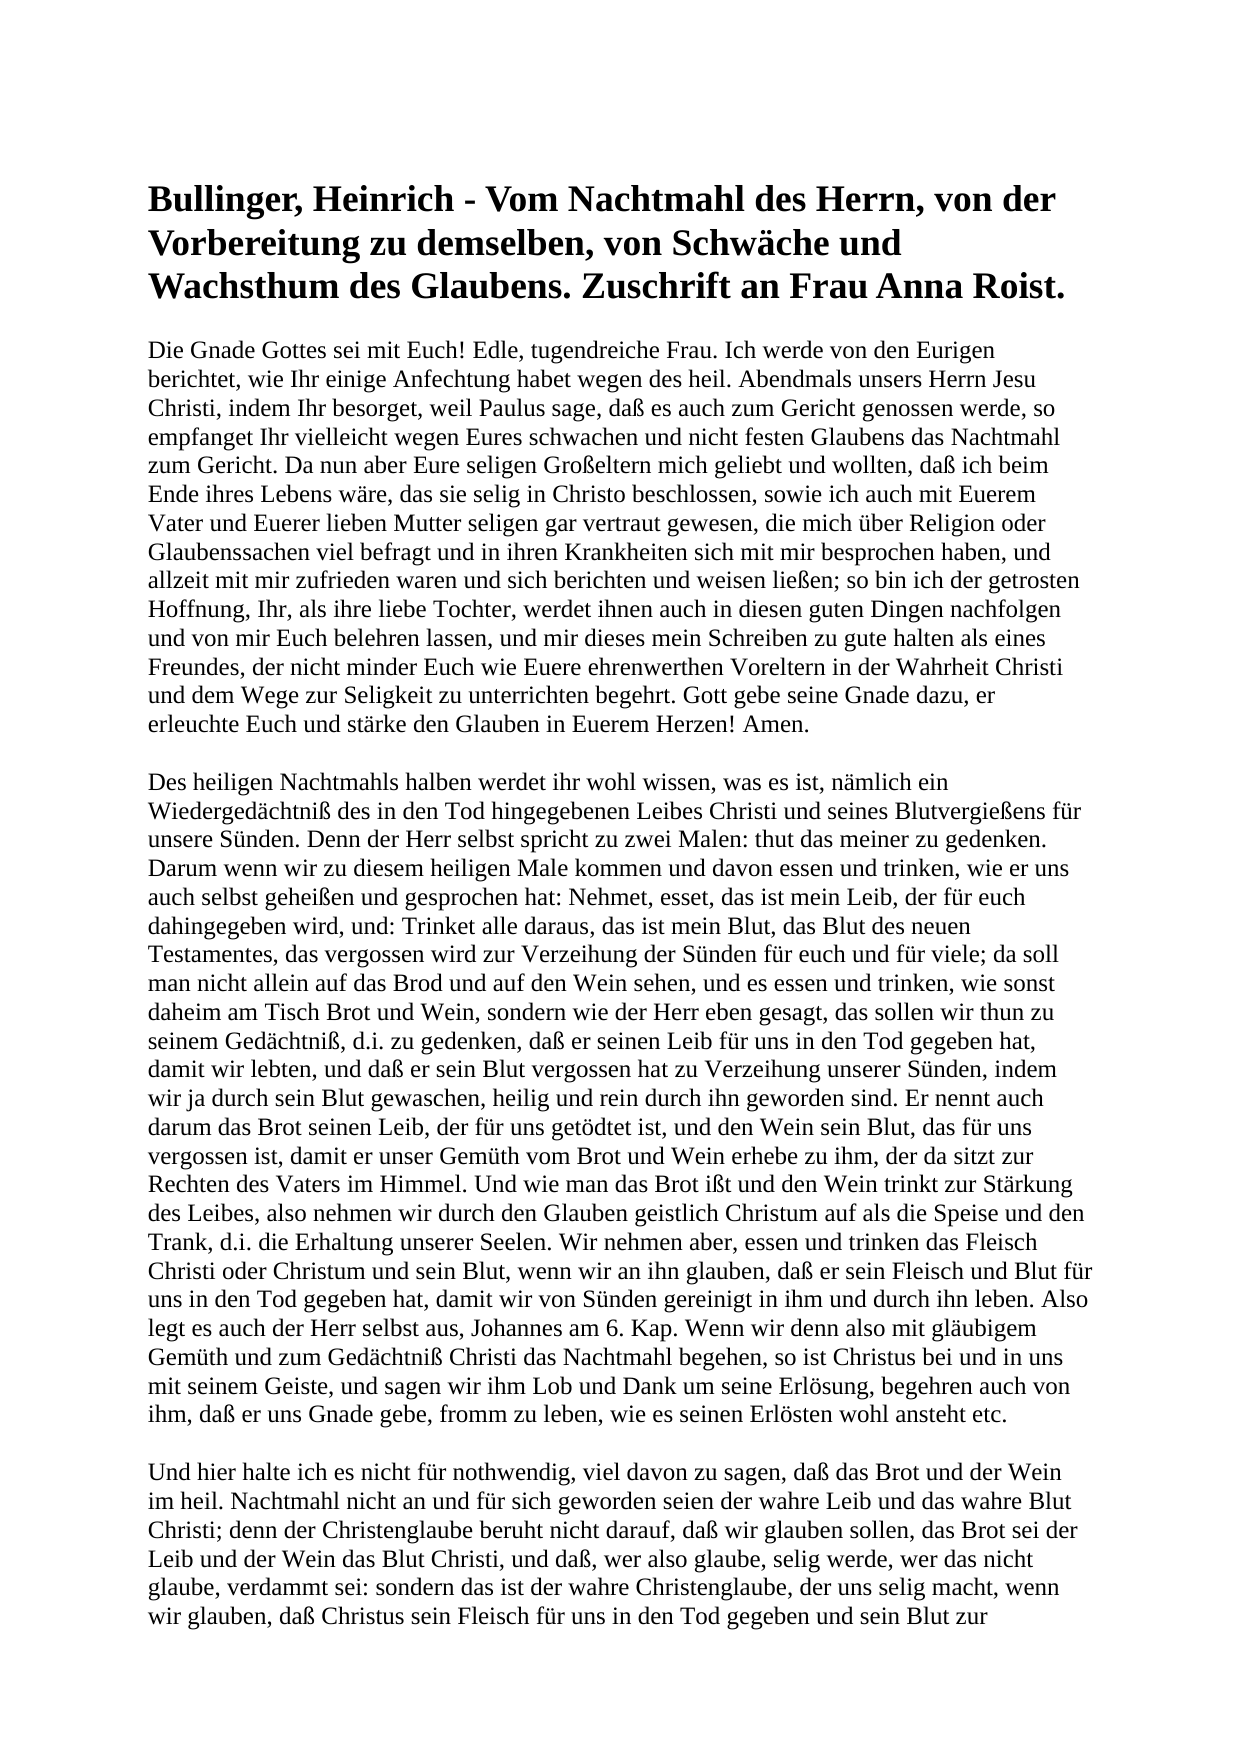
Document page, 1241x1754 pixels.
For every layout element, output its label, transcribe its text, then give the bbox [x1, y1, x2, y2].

text Des heiligen Nachtmahls halben werdet ihr wohl wissen, was es ist, nämlich ein Wiedergedächtniß des in den Tod hingegebenen Leibes Christi und seines Blutvergießens für unsere Sünden. Denn der Herr selbst spricht zu zwei Malen: thut das meiner zu gedenken. Darum wenn wir zu diesem heiligen Male kommen und davon essen und trinken, wie er uns auch selbst geheißen und gesprochen hat: Nehmet, esset, das ist mein Leib, der für euch dahingegeben wird, und: Trinket alle daraus, das ist mein Blut, das Blut des neuen Testamentes, das vergossen wird zur Verzeihung der Sünden für euch und für viele; da soll man nicht allein auf das Brod und auf den Wein sehen, und es essen und trinken, wie sonst daheim am Tisch Brot und Wein, sondern wie der Herr eben gesagt, das sollen wir thun zu seinem Gedächtniß, d.i. zu gedenken, daß er seinen Leib für uns in den Tod gegeben hat, damit wir lebten, und daß er sein Blut vergossen hat zu Verzeihung unserer Sünden, indem wir ja durch sein Blut gewaschen, heilig und rein durch ihn geworden sind. Er nennt auch darum das Brot seinen Leib, der für uns getödtet ist, und den Wein sein Blut, das für uns vergossen ist, damit er unser Gemüth vom Brot und Wein erhebe zu ihm, der da sitzt zur Rechten des Vaters im Himmel. Und wie man das Brot ißt und den Wein trinkt zur Stärkung des Leibes, also nehmen wir durch den Glauben geistlich Christum auf als die Speise und den Trank, d.i. die Erhaltung unserer Seelen. Wir nehmen aber, essen und trinken das Fleisch Christi oder Christum und sein Blut, wenn wir an ihn glauben, daß er sein Fleisch und Blut für uns in den Tod gegeben hat, damit wir von Sünden gereinigt in ihm und durch ihn leben. Also legt es auch der Herr selbst aus, Johannes am 6. Kap. Wenn wir denn also mit gläubigem Gemüth und zum Gedächtniß Christi das Nachtmahl begehen, so ist Christus bei und in uns mit seinem Geiste, und sagen wir ihm Lob und Dank um seine Erlösung, begehren auch von ihm, daß er uns Gnade gebe, fromm zu leben, wie es seinen Erlösten wohl ansteht etc. [148, 767, 1093, 1428]
text Die Gnade Gottes sei mit Euch! Edle, tugendreiche Frau. Ich werde von den Eurigen berichtet, wie Ihr einige Anfechtung habet wegen des heil. Abendmals unsers Herrn Jesu Christi, indem Ihr besorget, weil Paulus sage, daß es auch zum Gericht genossen werde, so empfanget Ihr vielleicht wegen Eures schwachen und nicht festen Glaubens das Nachtmahl zum Gericht. Da nun aber Eure seligen Großeltern mich geliebt und wollten, daß ich beim Ende ihres Lebens wäre, das sie selig in Christo beschlossen, sowie ich auch mit Euerem Vater und Euerer lieben Mutter seligen gar vertraut gewesen, die mich über Religion oder Glaubenssachen viel befragt und in ihren Krankheiten sich mit mir besprochen haben, und allzeit mit mir zufrieden waren und sich berichten und weisen ließen; so bin ich der getrosten Hoffnung, Ihr, als ihre liebe Tochter, werdet ihnen auch in diesen guten Dingen nachfolgen und von mir Euch belehren lassen, und mir dieses mein Schreiben zu gute halten als eines Freundes, der nicht minder Euch wie Euere ehrenwerthen Voreltern in der Wahrheit Christi und dem Wege zur Seligkeit zu unterrichten begehrt. Gott gebe seine Gnade dazu, er erleuchte Euch und stärke den Glauben in Euerem Herzen! Amen. [148, 335, 1093, 738]
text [148, 1457, 1093, 1630]
subtitle Bullinger, Heinrich - Vom Nachtmahl des Herrn, von der Vorbereitung zu demselben, von Schwäche und Wachsthum des Glaubens. Zuschrift an Frau Anna Roist. [148, 177, 1093, 306]
